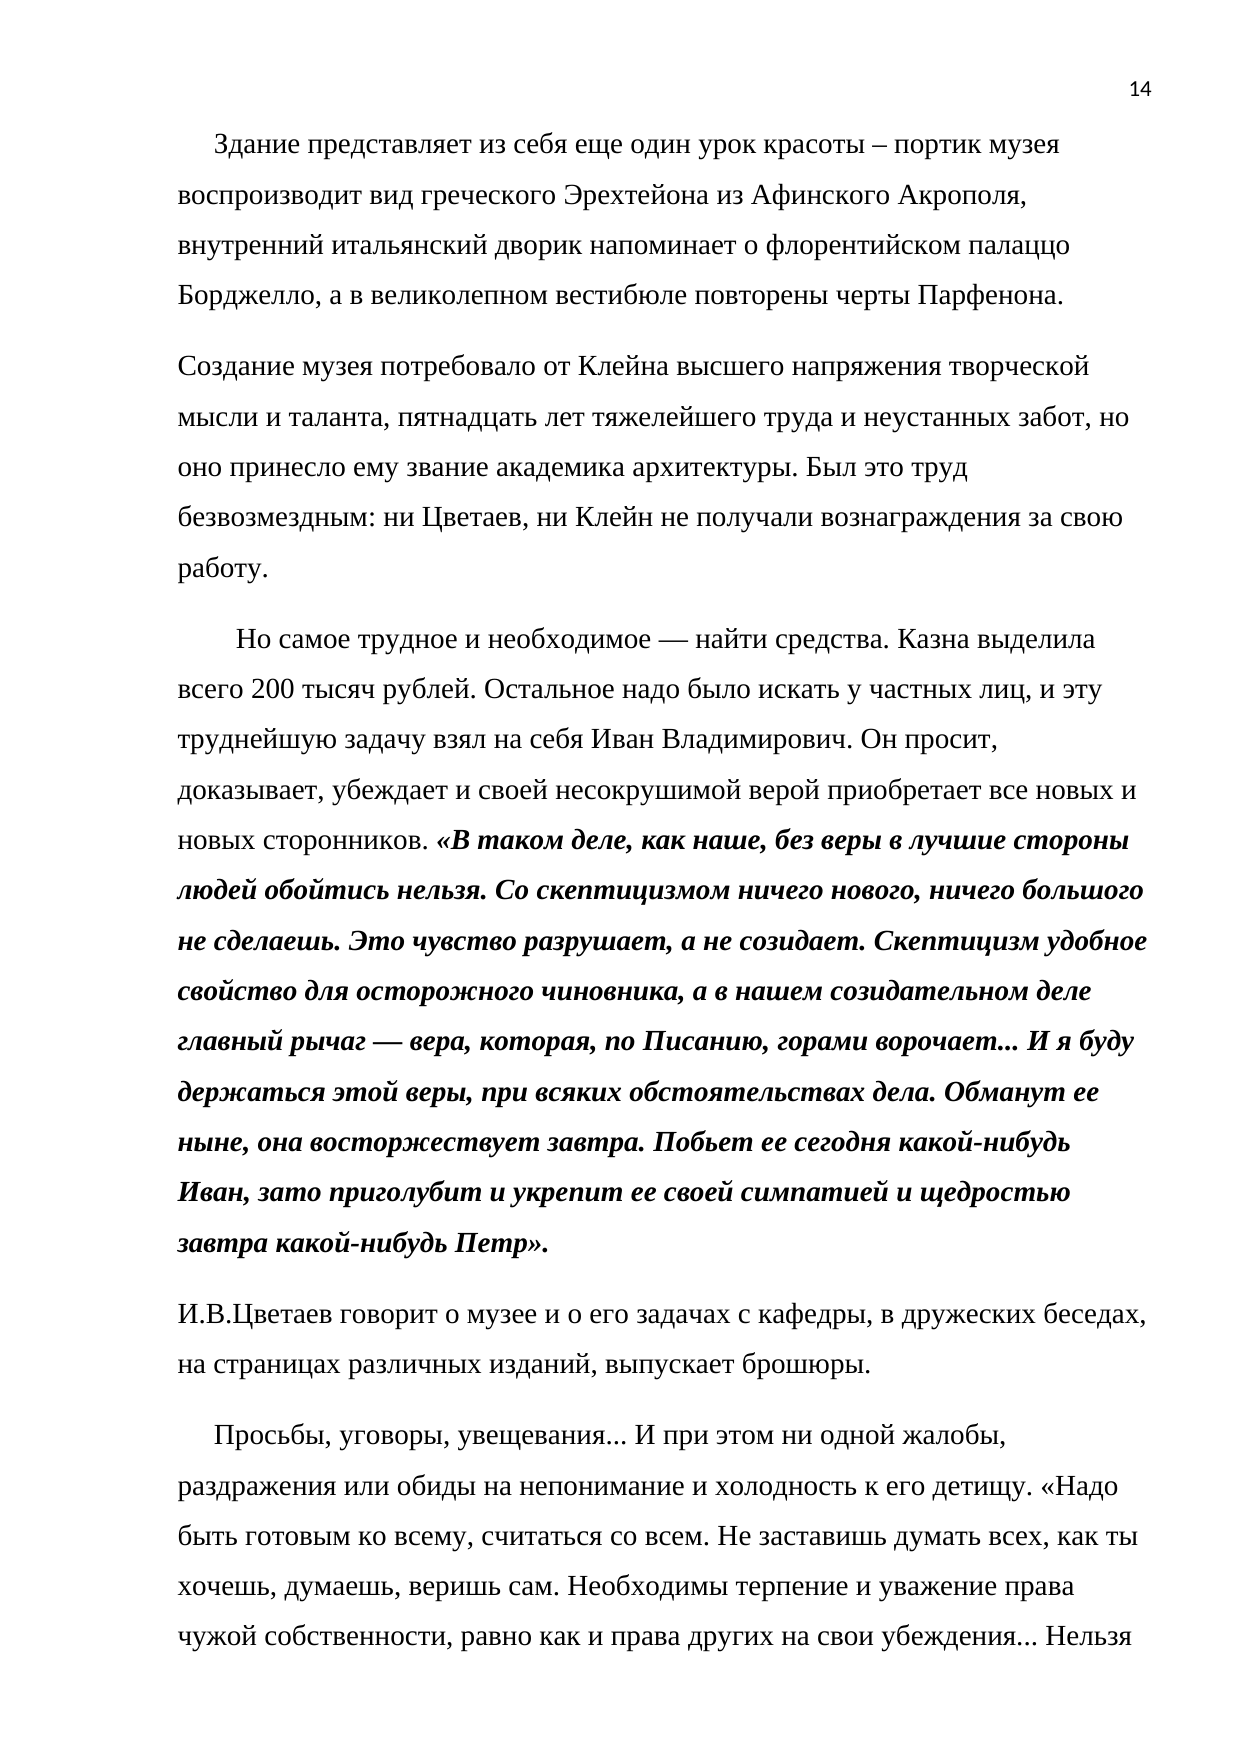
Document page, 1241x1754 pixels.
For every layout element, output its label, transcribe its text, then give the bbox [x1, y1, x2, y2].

text И.В.Цветаев говорит о музее и о его задачах с кафедры, в дружеских беседах, на страницах различных изданий, выпускает брошюры. [177, 1296, 1152, 1380]
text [177, 1417, 1152, 1652]
text Создание музея потребовало от Клейна высшего напряжения творческой мысли и таланта, пятнадцать лет тяжелейшего труда и неустанных забот, но оно принесло ему звание академика архитектуры. Был это труд безвозмездным: ни Цветаев, ни Клейн не получали вознаграждения за свою работу. [177, 348, 1152, 583]
text Но самое трудное и необходимое — найти средства. Казна выделила всего 200 тысяч рублей. Остальное надо было искать у частных лиц, и эту труднейшую задачу взял на себя Иван Владимирович. Он просит, доказывает, убеждает и своей несокрушимой верой приобретает все новых и новых сторонников. «В таком деле, как наше, без веры в лучшие стороны людей обойтись нельзя. Со скептицизмом ничего нового, ничего большого не сделаешь. Это чувство разрушает, а не созидает. Скептицизм удобное свойство для осторожного чиновника, а в нашем созидательном деле главный рычаг — вера, которая, по Писанию, горами ворочает... И я буду держаться этой веры, при всяких обстоятельствах дела. Обманут ее ныне, она восторжествует завтра. Побьет ее сегодня какой-нибудь Иван, зато приголубит и укрепит ее своей симпатией и щедростью завтра какой-нибудь Петр». [177, 621, 1152, 1258]
text Здание представляет из себя еще один урок красоты – портик музея воспроизводит вид греческого Эрехтейона из Афинского Акрополя, внутренний итальянский дворик напоминает о флорентийском палаццо Борджелло, а в великолепном вестибюле повторены черты Парфенона. [177, 126, 1152, 311]
